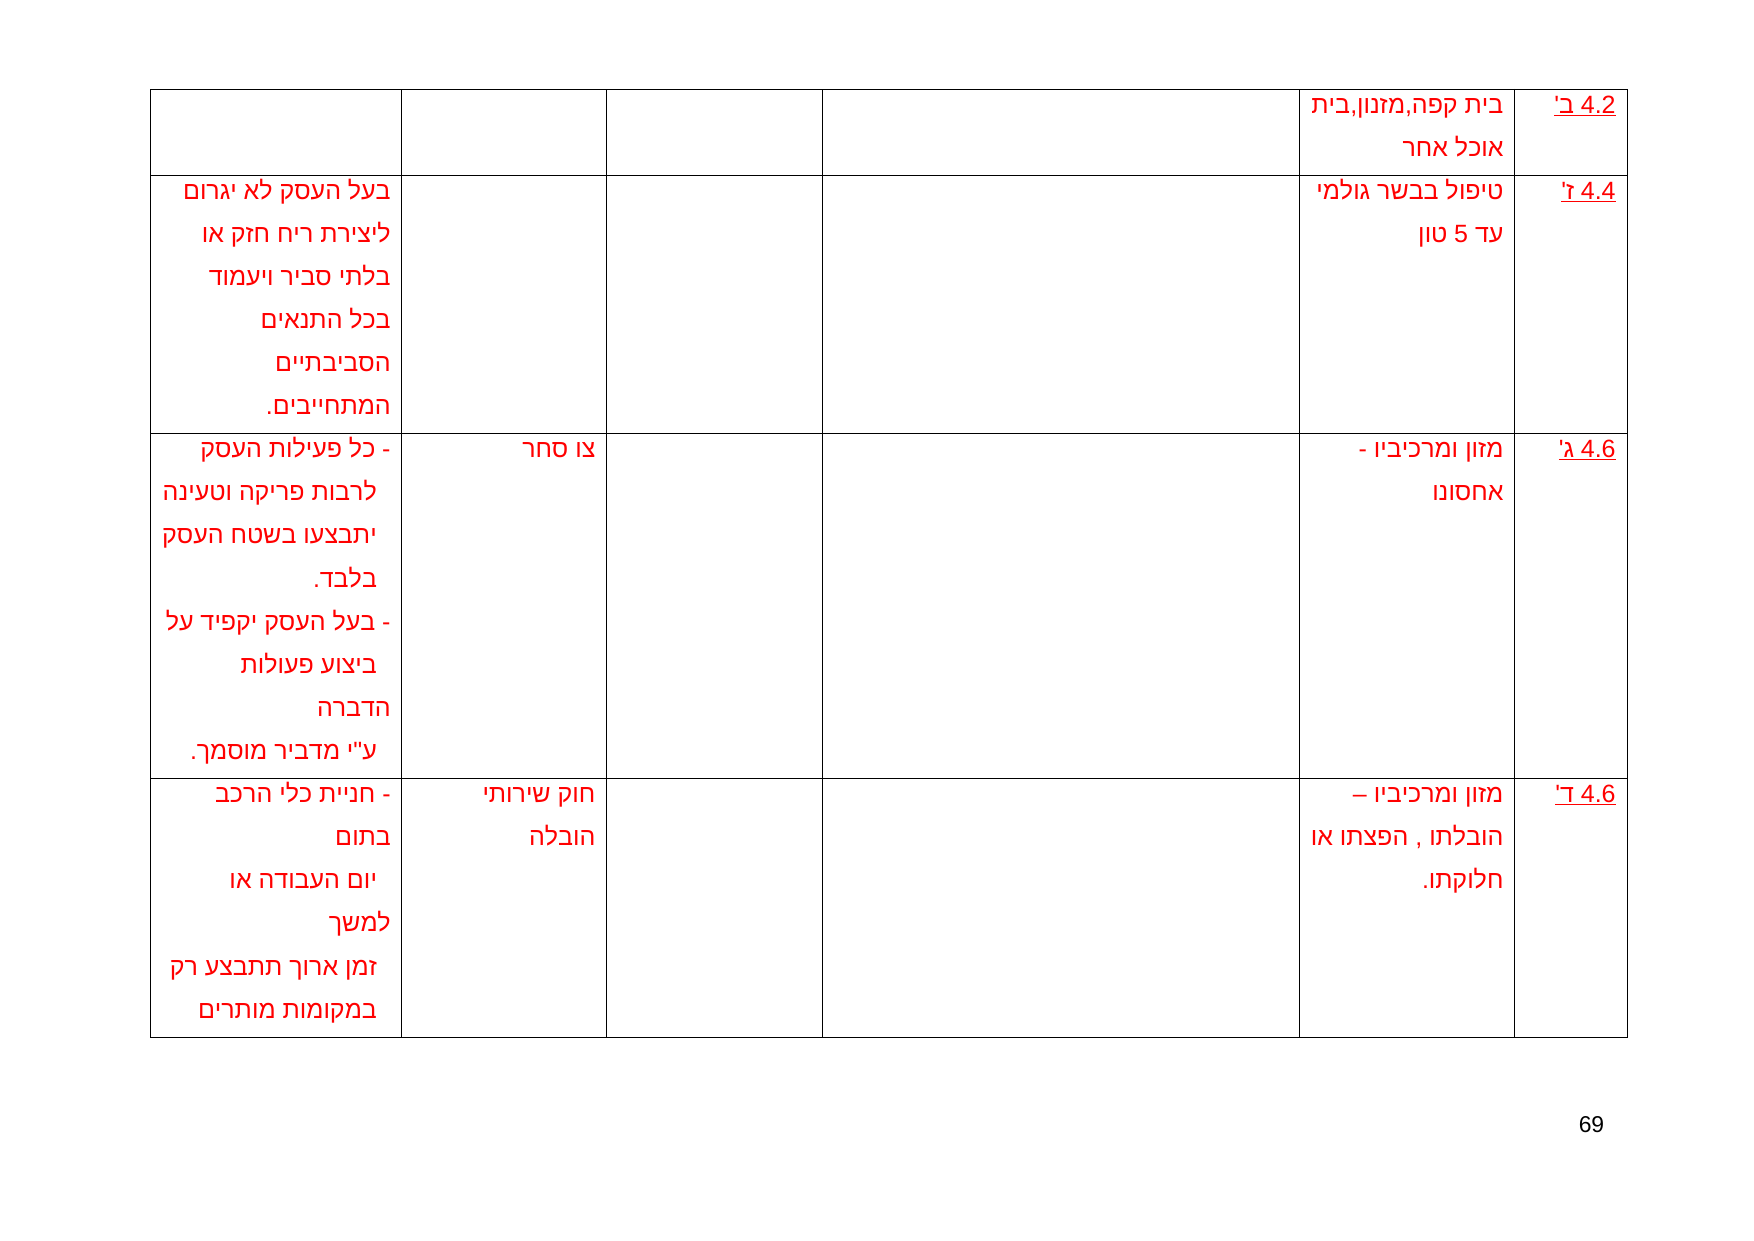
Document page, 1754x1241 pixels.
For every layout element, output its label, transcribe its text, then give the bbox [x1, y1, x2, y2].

table_cell [607, 434, 822, 778]
table_cell [607, 779, 822, 1037]
table_cell [823, 176, 1299, 433]
table_cell 4.6 ג' [1515, 434, 1627, 778]
table_cell - כל פעילות העסק לרבות פריקה וטעינה יתבצעו בשטח העסק בלבד. - בעל העסק יקפיד על ביצוע פעולות הדברה ע"י מדביר מוסמך. [151, 434, 401, 778]
table_cell חוק שירותי הובלה [402, 779, 606, 1037]
table_cell טיפול בבשר גולמי עד 5 טון [1300, 176, 1514, 433]
table_cell 4.2 ב' [1515, 90, 1627, 175]
table_cell [402, 176, 606, 433]
table_cell [151, 90, 401, 175]
table_cell מזון ומרכיביו -אחסונו [1300, 434, 1514, 778]
table_cell 4.6 ד' [1515, 779, 1627, 1037]
table_cell 4.4 ז' [1515, 176, 1627, 433]
table_cell צו סחר [402, 434, 606, 778]
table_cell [1300, 779, 1514, 1037]
table_cell [402, 90, 606, 175]
table_cell [823, 434, 1299, 778]
table_cell [607, 90, 822, 175]
table_cell בעל העסק לא יגרום ליצירת ריח חזק או בלתי סביר ויעמוד בכל התנאים הסביבתיים המתחייבים. [151, 176, 401, 433]
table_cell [151, 779, 401, 1037]
table_cell [823, 779, 1299, 1037]
table_cell [607, 176, 822, 433]
table_cell בית קפה,מזנון,בית אוכל אחר [1300, 90, 1514, 175]
table_cell [823, 90, 1299, 175]
